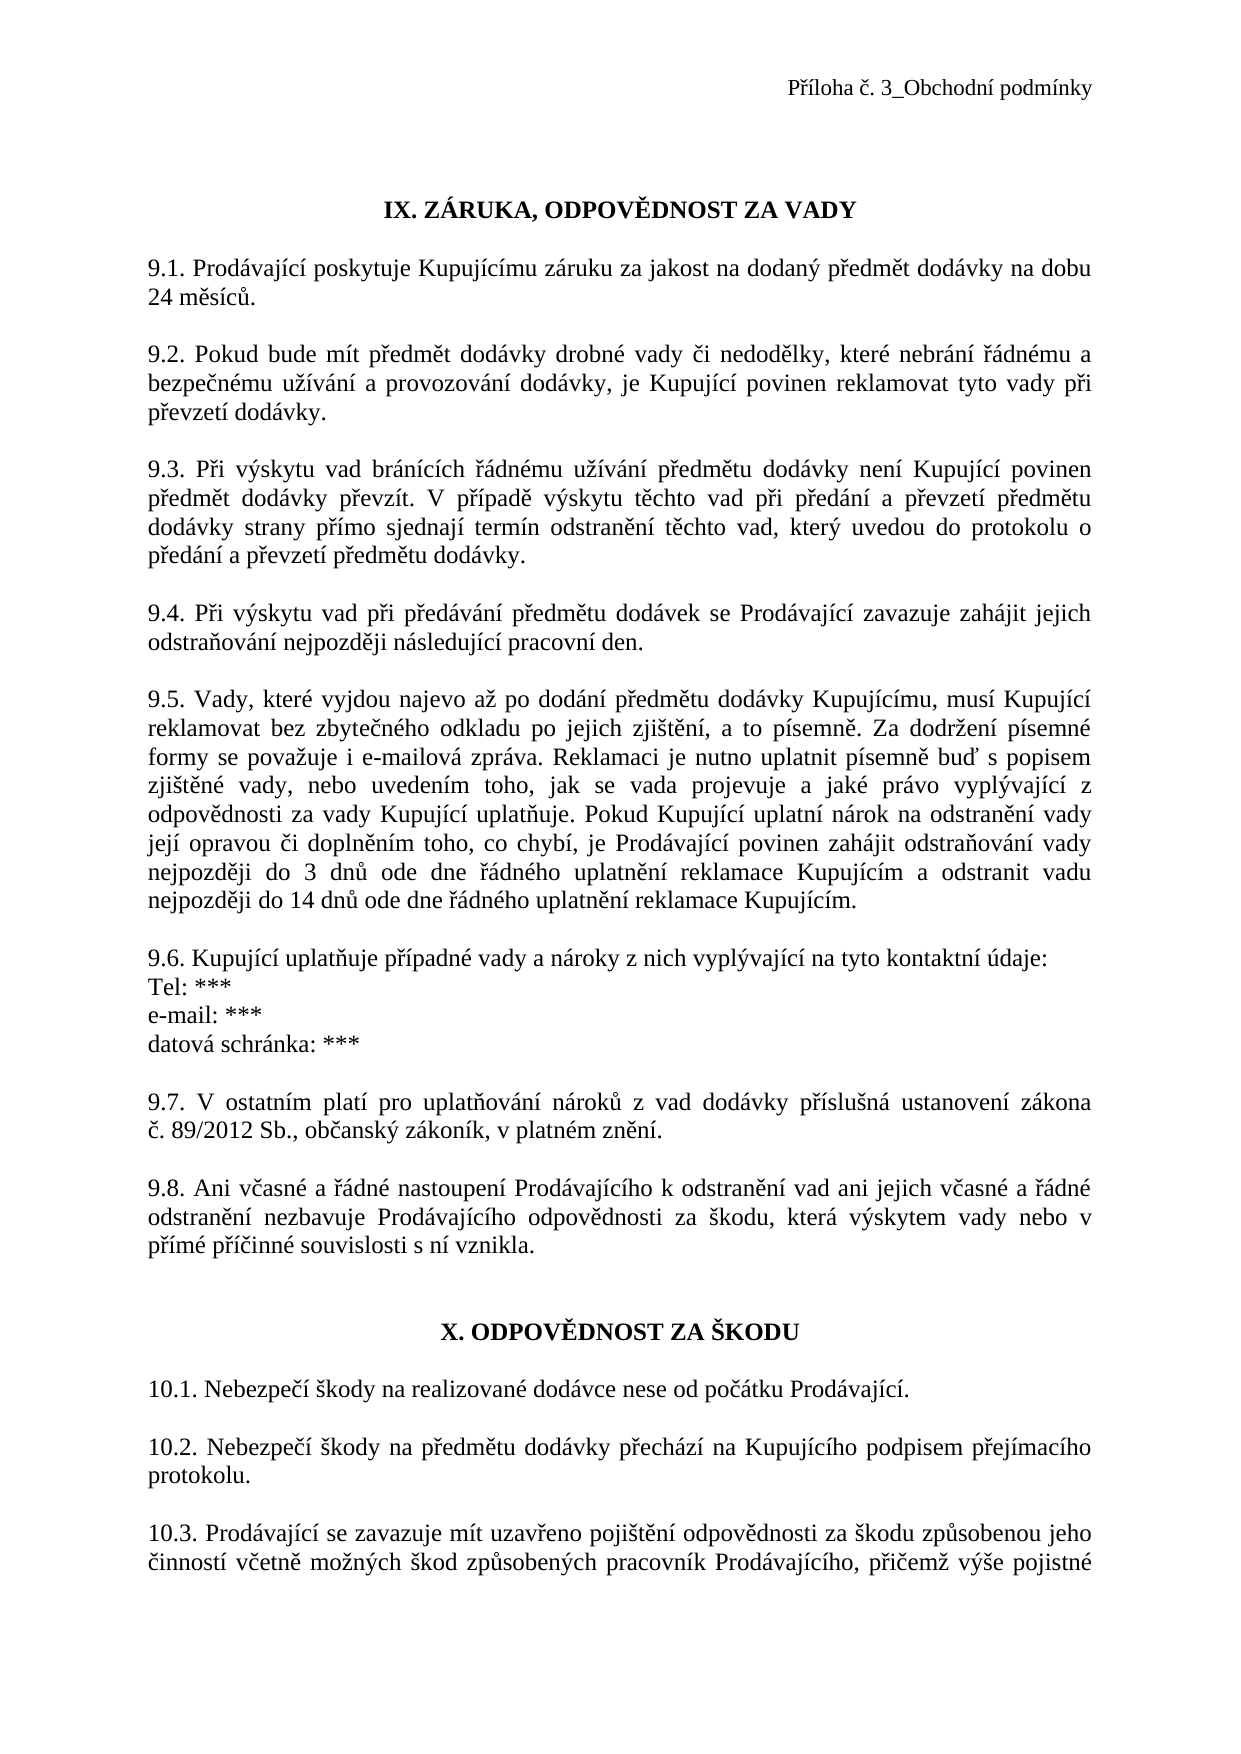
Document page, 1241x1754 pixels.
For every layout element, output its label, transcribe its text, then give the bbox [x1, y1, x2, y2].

text 10.2. Nebezpečí škody na předmětu dodávky přechází na Kupujícího podpisem přejímacího protokolu. [148, 1432, 1093, 1489]
text Tel: *** [148, 972, 1093, 1000]
text IX. ZÁRUKA, ODPOVĚDNOST ZA VADY [148, 195, 1093, 224]
text 9.8. Ani včasné a řádné nastoupení Prodávajícího k odstranění vad ani jejich včasné a řádné odstranění nezbavuje Prodávajícího odpovědnosti za škodu, která výskytem vady nebo v přímé příčinné souvislosti s ní vznikla. [148, 1173, 1093, 1259]
text 9.4. Při výskytu vad při předávání předmětu dodávek se Prodávající zavazuje zahájit jejich odstraňování nejpozději následující pracovní den. [148, 598, 1093, 655]
text X. ODPOVĚDNOST ZA ŠKODU [148, 1317, 1093, 1345]
text 9.1. Prodávající poskytuje Kupujícímu záruku za jakost na dodaný předmět dodávky na dobu 24 měsíců. [148, 253, 1093, 310]
text 9.3. Při výskytu vad bránících řádnému užívání předmětu dodávky není Kupující povinen předmět dodávky převzít. V případě výskytu těchto vad při předání a převzetí předmětu dodávky strany přímo sjednají termín odstranění těchto vad, který uvedou do protokolu o předání a převzetí předmětu dodávky. [148, 454, 1093, 569]
text 10.1. Nebezpečí škody na realizované dodávce nese od počátku Prodávající. [148, 1374, 1093, 1403]
text 9.6. Kupující uplatňuje případné vady a nároky z nich vyplývající na tyto kontaktní údaje: [148, 943, 1093, 972]
text e-mail: *** [148, 1000, 1093, 1029]
text datová schránka: *** [148, 1029, 1093, 1058]
text 9.7. V ostatním platí pro uplatňování nároků z vad dodávky příslušná ustanovení zákona č. 89/2012 Sb., občanský zákoník, v platném znění. [148, 1087, 1093, 1144]
text 9.2. Pokud bude mít předmět dodávky drobné vady či nedodělky, které nebrání řádnému a bezpečnému užívání a provozování dodávky, je Kupující povinen reklamovat tyto vady při převzetí dodávky. [148, 339, 1093, 425]
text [148, 1518, 1093, 1575]
text 9.5. Vady, které vyjdou najevo až po dodání předmětu dodávky Kupujícímu, musí Kupující reklamovat bez zbytečného odkladu po jejich zjištění, a to písemně. Za dodržení písemné formy se považuje i e-mailová zpráva. Reklamaci je nutno uplatnit písemně buď s popisem zjištěné vady, nebo uvedením toho, jak se vada projevuje a jaké právo vyplývající z odpovědnosti za vady Kupující uplatňuje. Pokud Kupující uplatní nárok na odstranění vady její opravou či doplněním toho, co chybí, je Prodávající povinen zahájit odstraňování vady nejpozději do 3 dnů ode dne řádného uplatnění reklamace Kupujícím a odstranit vadu nejpozději do 14 dnů ode dne řádného uplatnění reklamace Kupujícím. [148, 684, 1093, 914]
